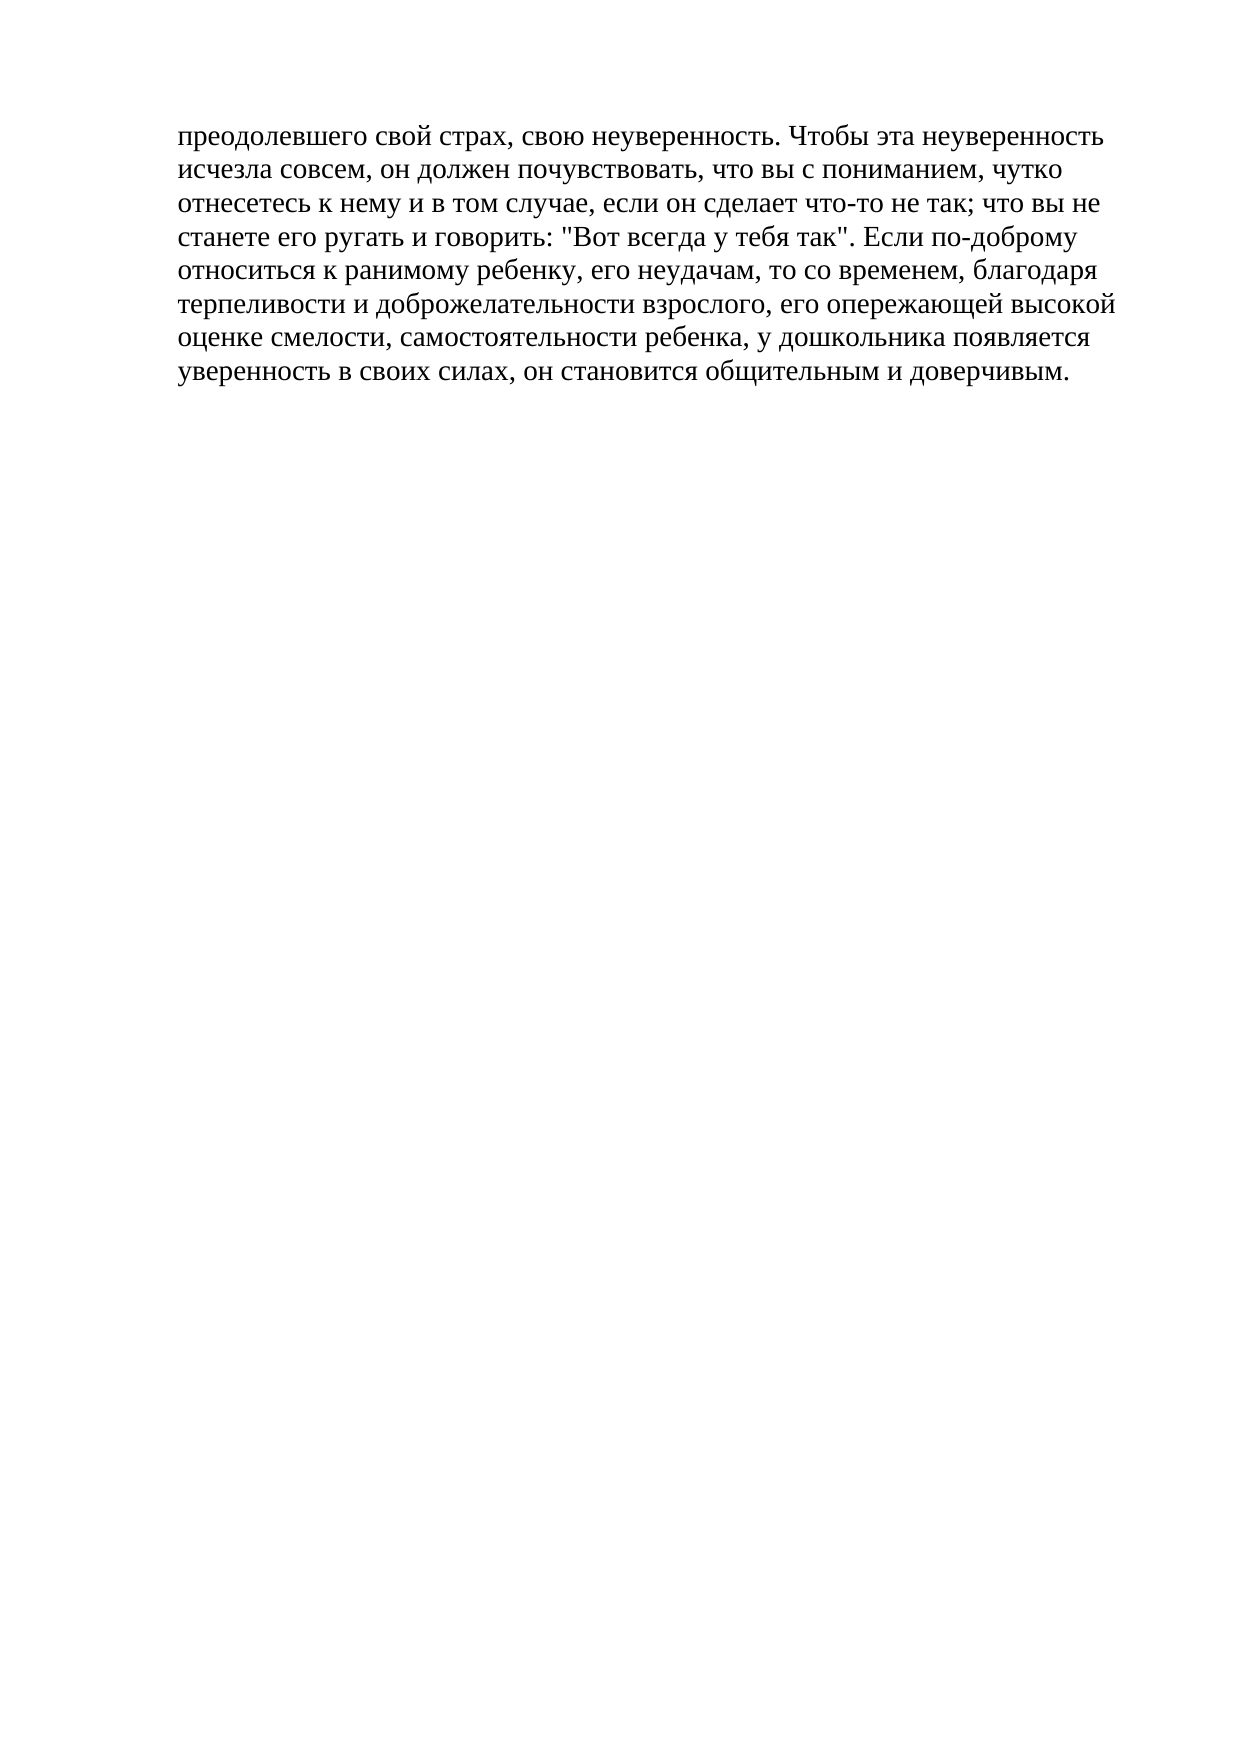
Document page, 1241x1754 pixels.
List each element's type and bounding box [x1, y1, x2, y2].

text [177, 118, 1152, 386]
